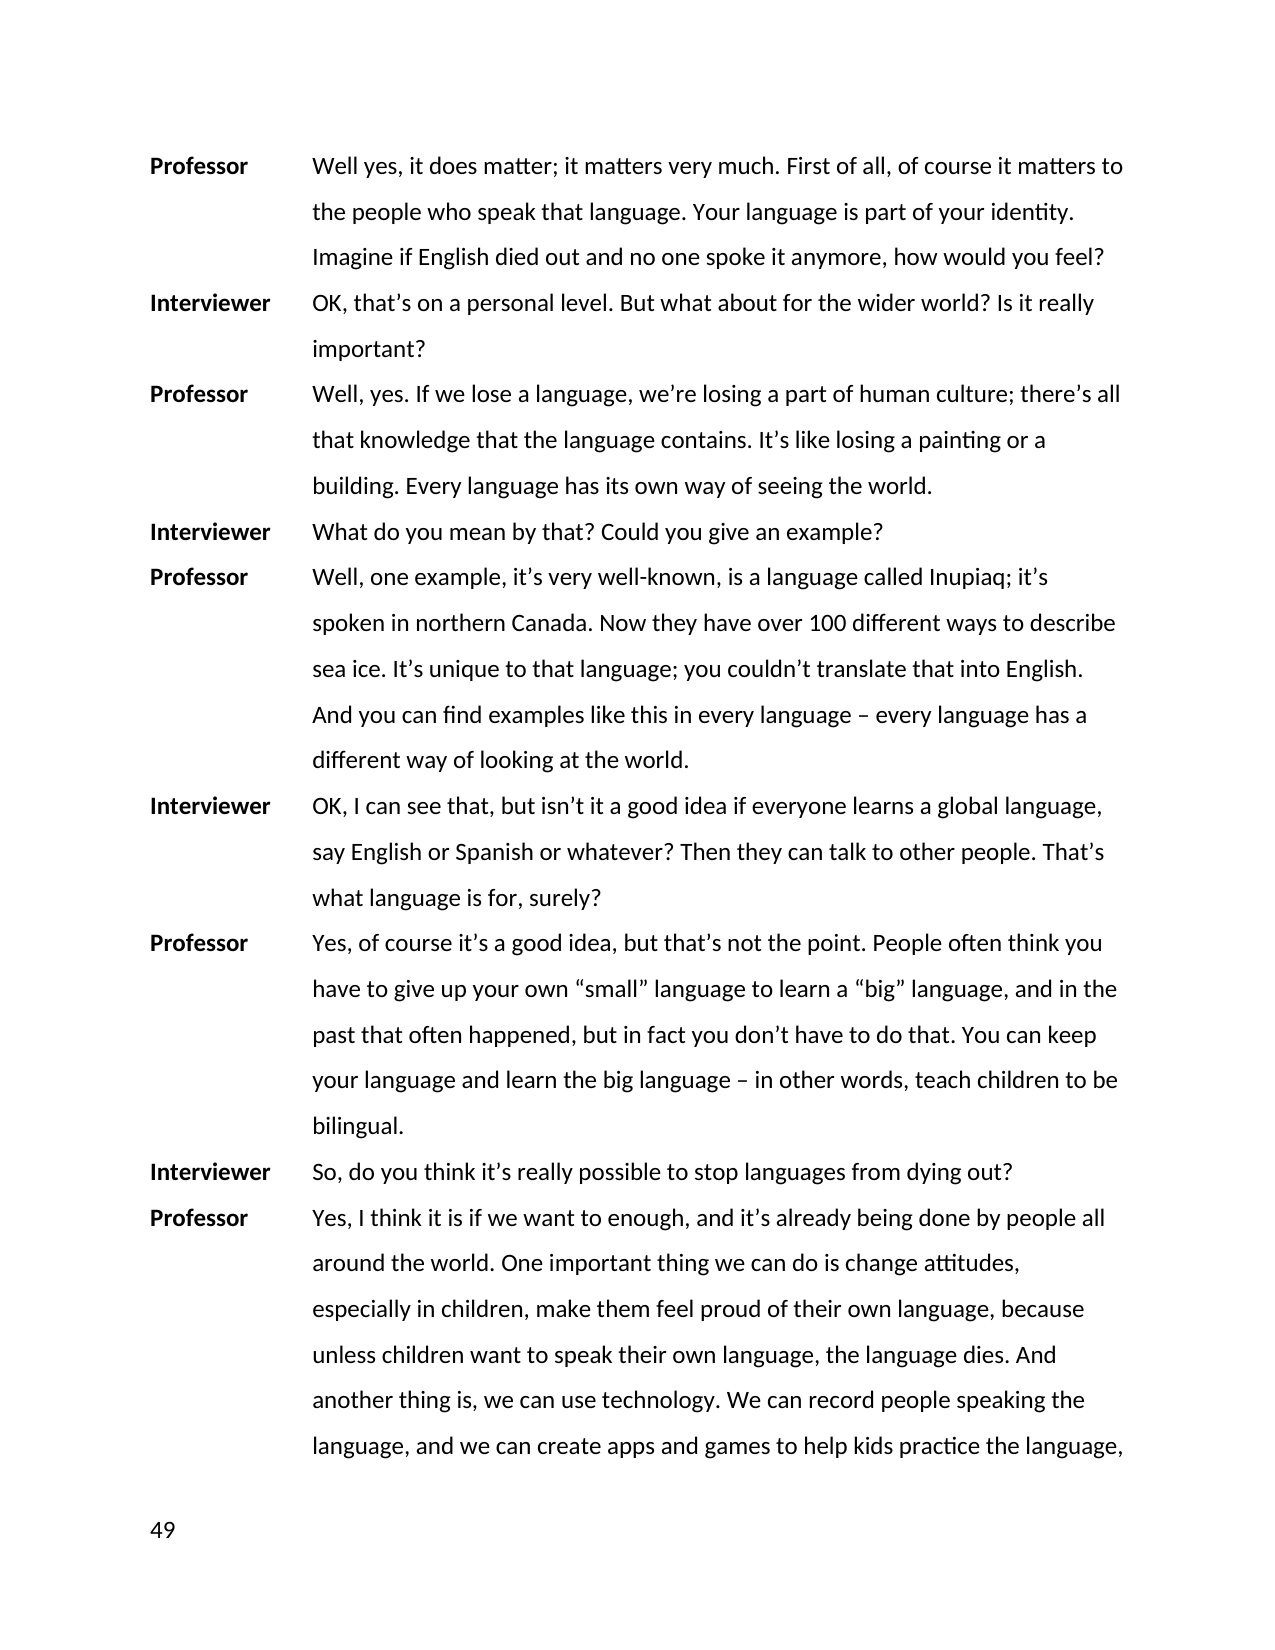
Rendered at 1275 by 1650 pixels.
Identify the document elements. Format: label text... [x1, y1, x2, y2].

text Interviewer What do you mean by that? Could you give an example? [150, 516, 1125, 546]
text Professor Well, one example, it’s very well-known, is a language called Inupiaq; it’s spoken in northern Canada. Now they have over 100 different ways to describe sea ice. It’s unique to that language; you couldn’t translate that into English. And you can find examples like this in every language – every language has a different way of looking at the world. [150, 562, 1125, 775]
text Interviewer OK, that’s on a personal level. But what about for the wider world? Is it really important? [150, 287, 1125, 363]
text Professor Well yes, it does matter; it matters very much. First of all, of course it matters to the people who speak that language. Your language is part of your identity. Imagine if English died out and no one spoke it anymore, how would you feel? [150, 150, 1125, 272]
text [150, 1202, 1125, 1461]
text Professor Well, yes. If we lose a language, we’re losing a part of human culture; there’s all that knowledge that the language contains. It’s like losing a painting or a building. Every language has its own way of seeing the world. [150, 379, 1125, 501]
text Interviewer So, do you think it’s really possible to stop languages from dying out? [150, 1156, 1125, 1187]
text Professor Yes, of course it’s a good idea, but that’s not the point. People often think you have to give up your own “small” language to learn a “big” language, and in the past that often happened, but in fact you don’t have to do that. You can keep your language and learn the big language – in other words, teach children to be bilingual. [150, 927, 1125, 1141]
text Interviewer OK, I can see that, but isn’t it a good idea if everyone learns a global language, say English or Spanish or whatever? Then they can talk to other people. That’s what language is for, surely? [150, 790, 1125, 912]
